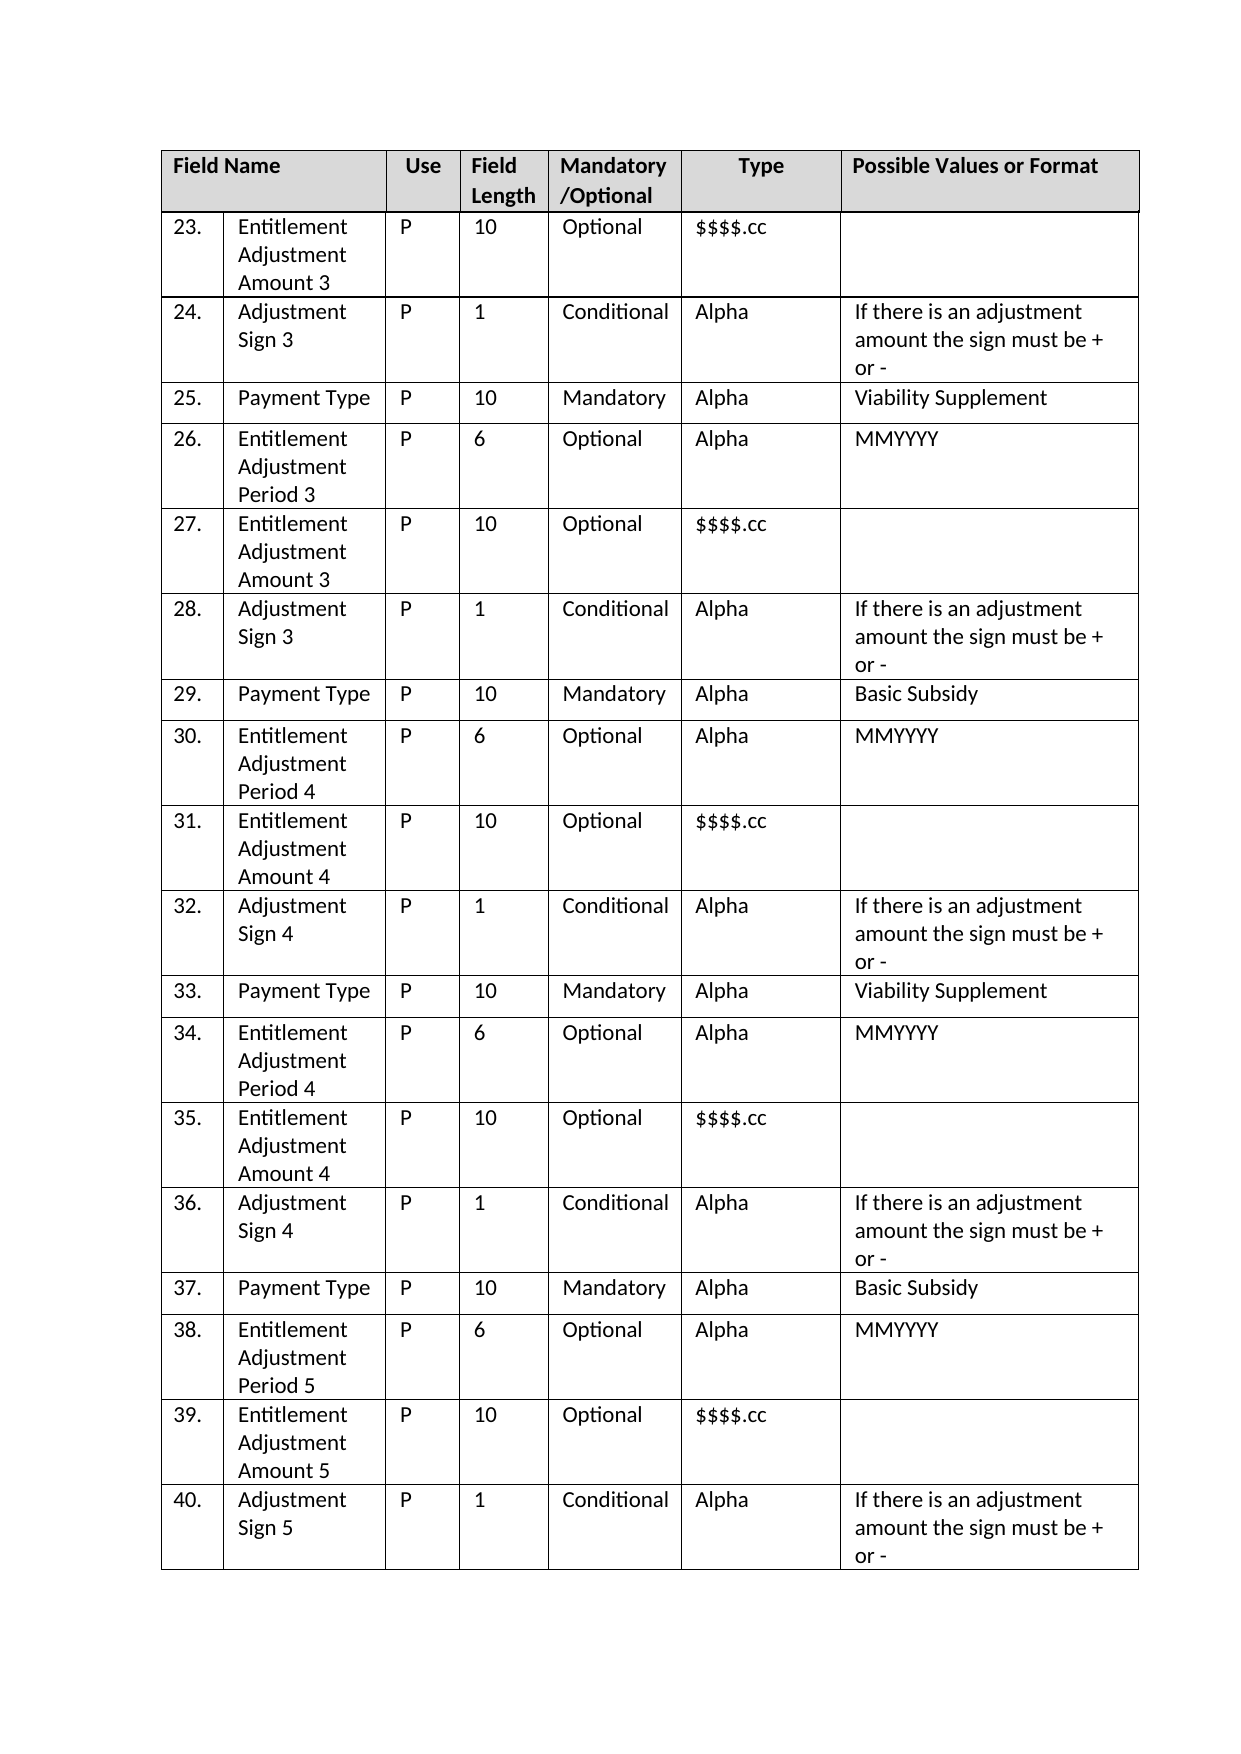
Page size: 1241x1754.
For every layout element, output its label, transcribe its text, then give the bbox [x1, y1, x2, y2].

table_cell If there is an adjustment amount the sign must be + or - [841, 1485, 1138, 1569]
table_cell [841, 1400, 1138, 1484]
table_cell 10 [460, 509, 548, 593]
table_cell Alpha [682, 1273, 840, 1314]
table_cell [841, 213, 1138, 296]
table_cell Payment Type [224, 1273, 385, 1314]
table_cell 10 [460, 806, 548, 890]
table_cell $$$$.cc [682, 1103, 840, 1187]
table_cell Entitlement Adjustment Amount 3 [224, 509, 385, 593]
table_cell Conditional [549, 1188, 681, 1272]
table_cell 6 [460, 1315, 548, 1399]
table_cell Alpha [682, 721, 840, 805]
table_header Possible Values or Format [842, 151, 1139, 211]
table_cell If there is an adjustment amount the sign must be + or - [841, 1188, 1138, 1272]
table_cell Entitlement Adjustment Amount 4 [224, 806, 385, 890]
table_cell [162, 1400, 223, 1484]
table_cell P [386, 1315, 459, 1399]
table_cell 1 [460, 1188, 548, 1272]
table_cell Optional [549, 1018, 681, 1102]
table_cell Alpha [682, 1315, 840, 1399]
table_cell 10 [460, 976, 548, 1017]
table_cell [162, 806, 223, 890]
table_cell P [386, 1273, 459, 1314]
table_cell Conditional [549, 891, 681, 975]
table_cell Optional [549, 1103, 681, 1187]
table_cell P [386, 976, 459, 1017]
table_cell Entitlement Adjustment Period 4 [224, 721, 385, 805]
table_cell Alpha [682, 976, 840, 1017]
table_cell Adjustment Sign 3 [224, 298, 385, 382]
table_cell [162, 1315, 223, 1399]
table_cell If there is an adjustment amount the sign must be + or - [841, 891, 1138, 975]
table_cell Alpha [682, 298, 840, 382]
table_cell P [386, 1103, 459, 1187]
table_cell [162, 1018, 223, 1102]
table_cell Payment Type [224, 976, 385, 1017]
table_cell P [386, 1188, 459, 1272]
table_cell Optional [549, 213, 681, 296]
table_cell [841, 509, 1138, 593]
table_cell Alpha [682, 424, 840, 508]
table_cell 10 [460, 1103, 548, 1187]
table_cell Optional [549, 806, 681, 890]
table_cell P [386, 721, 459, 805]
table_cell [162, 424, 223, 508]
table_cell Optional [549, 1315, 681, 1399]
table_cell Adjustment Sign 4 [224, 891, 385, 975]
table_cell Adjustment Sign 4 [224, 1188, 385, 1272]
table_cell [162, 1485, 223, 1569]
table_cell MMYYYY [841, 721, 1138, 805]
table_cell Entitlement Adjustment Period 4 [224, 1018, 385, 1102]
table_header Field Name [162, 151, 386, 211]
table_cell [841, 298, 1138, 382]
table_cell P [386, 806, 459, 890]
table_cell [162, 891, 223, 975]
table_cell Conditional [549, 298, 681, 382]
table_header Field Length [461, 151, 548, 211]
table_cell $$$$.cc [682, 806, 840, 890]
table_cell Entitlement Adjustment Period 3 [224, 424, 385, 508]
table_cell Adjustment Sign 5 [224, 1485, 385, 1569]
table_cell MMYYYY [841, 424, 1138, 508]
table_cell $$$$.cc [682, 509, 840, 593]
table_cell P [386, 213, 459, 296]
table_cell 1 [460, 1485, 548, 1569]
table_cell Payment Type [224, 383, 385, 423]
table_cell 1 [460, 891, 548, 975]
table_cell Viability Supplement [841, 976, 1138, 1017]
table_cell Entitlement Adjustment Amount 5 [224, 1400, 385, 1484]
table_cell Conditional [549, 594, 681, 678]
table_cell 10 [460, 1273, 548, 1314]
table_cell [162, 509, 223, 593]
table_cell 10 [460, 213, 548, 296]
table_cell Optional [549, 721, 681, 805]
table_cell P [386, 383, 459, 423]
table_cell [162, 976, 223, 1017]
table_cell Basic Subsidy [841, 1273, 1138, 1314]
table_cell [162, 1273, 223, 1314]
table_cell [162, 298, 223, 382]
table_cell Viability Supplement [841, 383, 1138, 423]
table_cell Mandatory [549, 1273, 681, 1314]
table_cell [162, 1103, 223, 1187]
table_cell If there is an adjustment amount the sign must be + or - [841, 594, 1138, 678]
table_cell 6 [460, 424, 548, 508]
table_cell 6 [460, 721, 548, 805]
table_cell [162, 213, 223, 296]
table_cell [841, 1103, 1138, 1187]
table_cell P [386, 509, 459, 593]
table_cell Entitlement Adjustment Period 5 [224, 1315, 385, 1399]
table_cell $$$$.cc [682, 1400, 840, 1484]
table_cell 10 [460, 680, 548, 720]
table_cell MMYYYY [841, 1315, 1138, 1399]
table_cell Conditional [549, 1485, 681, 1569]
table_cell Alpha [682, 680, 840, 720]
table_cell P [386, 680, 459, 720]
table_header Type [682, 151, 841, 211]
table_cell [162, 1188, 223, 1272]
table_cell P [386, 594, 459, 678]
table_cell Optional [549, 509, 681, 593]
table_cell [841, 806, 1138, 890]
table_cell Mandatory [549, 383, 681, 423]
table_cell $$$$.cc [682, 213, 840, 296]
table_cell P [386, 1018, 459, 1102]
table_cell Adjustment Sign 3 [224, 594, 385, 678]
table_cell Alpha [682, 1188, 840, 1272]
table_cell P [386, 298, 459, 382]
table_cell 10 [460, 1400, 548, 1484]
table_cell Payment Type [224, 680, 385, 720]
table_cell Alpha [682, 383, 840, 423]
table_cell Entitlement Adjustment Amount 3 [224, 213, 385, 296]
table_cell Basic Subsidy [841, 680, 1138, 720]
table_cell [162, 383, 223, 423]
table_cell [162, 721, 223, 805]
table_cell Alpha [682, 1485, 840, 1569]
table_cell 10 [460, 383, 548, 423]
table_cell Optional [549, 1400, 681, 1484]
table_cell [162, 680, 223, 720]
table_cell Mandatory [549, 976, 681, 1017]
table_cell Mandatory [549, 680, 681, 720]
table_cell P [386, 1485, 459, 1569]
table_cell 1 [460, 298, 548, 382]
table_cell Alpha [682, 594, 840, 678]
table_header Use [387, 151, 460, 211]
table_cell P [386, 424, 459, 508]
table_cell [162, 594, 223, 678]
table_cell 1 [460, 594, 548, 678]
table_cell MMYYYY [841, 1018, 1138, 1102]
table_cell Optional [549, 424, 681, 508]
table_cell Alpha [682, 891, 840, 975]
table_cell P [386, 891, 459, 975]
table_cell P [386, 1400, 459, 1484]
table_cell 6 [460, 1018, 548, 1102]
table_cell Alpha [682, 1018, 840, 1102]
table_cell Entitlement Adjustment Amount 4 [224, 1103, 385, 1187]
table_header Mandatory/Optional [549, 151, 681, 211]
